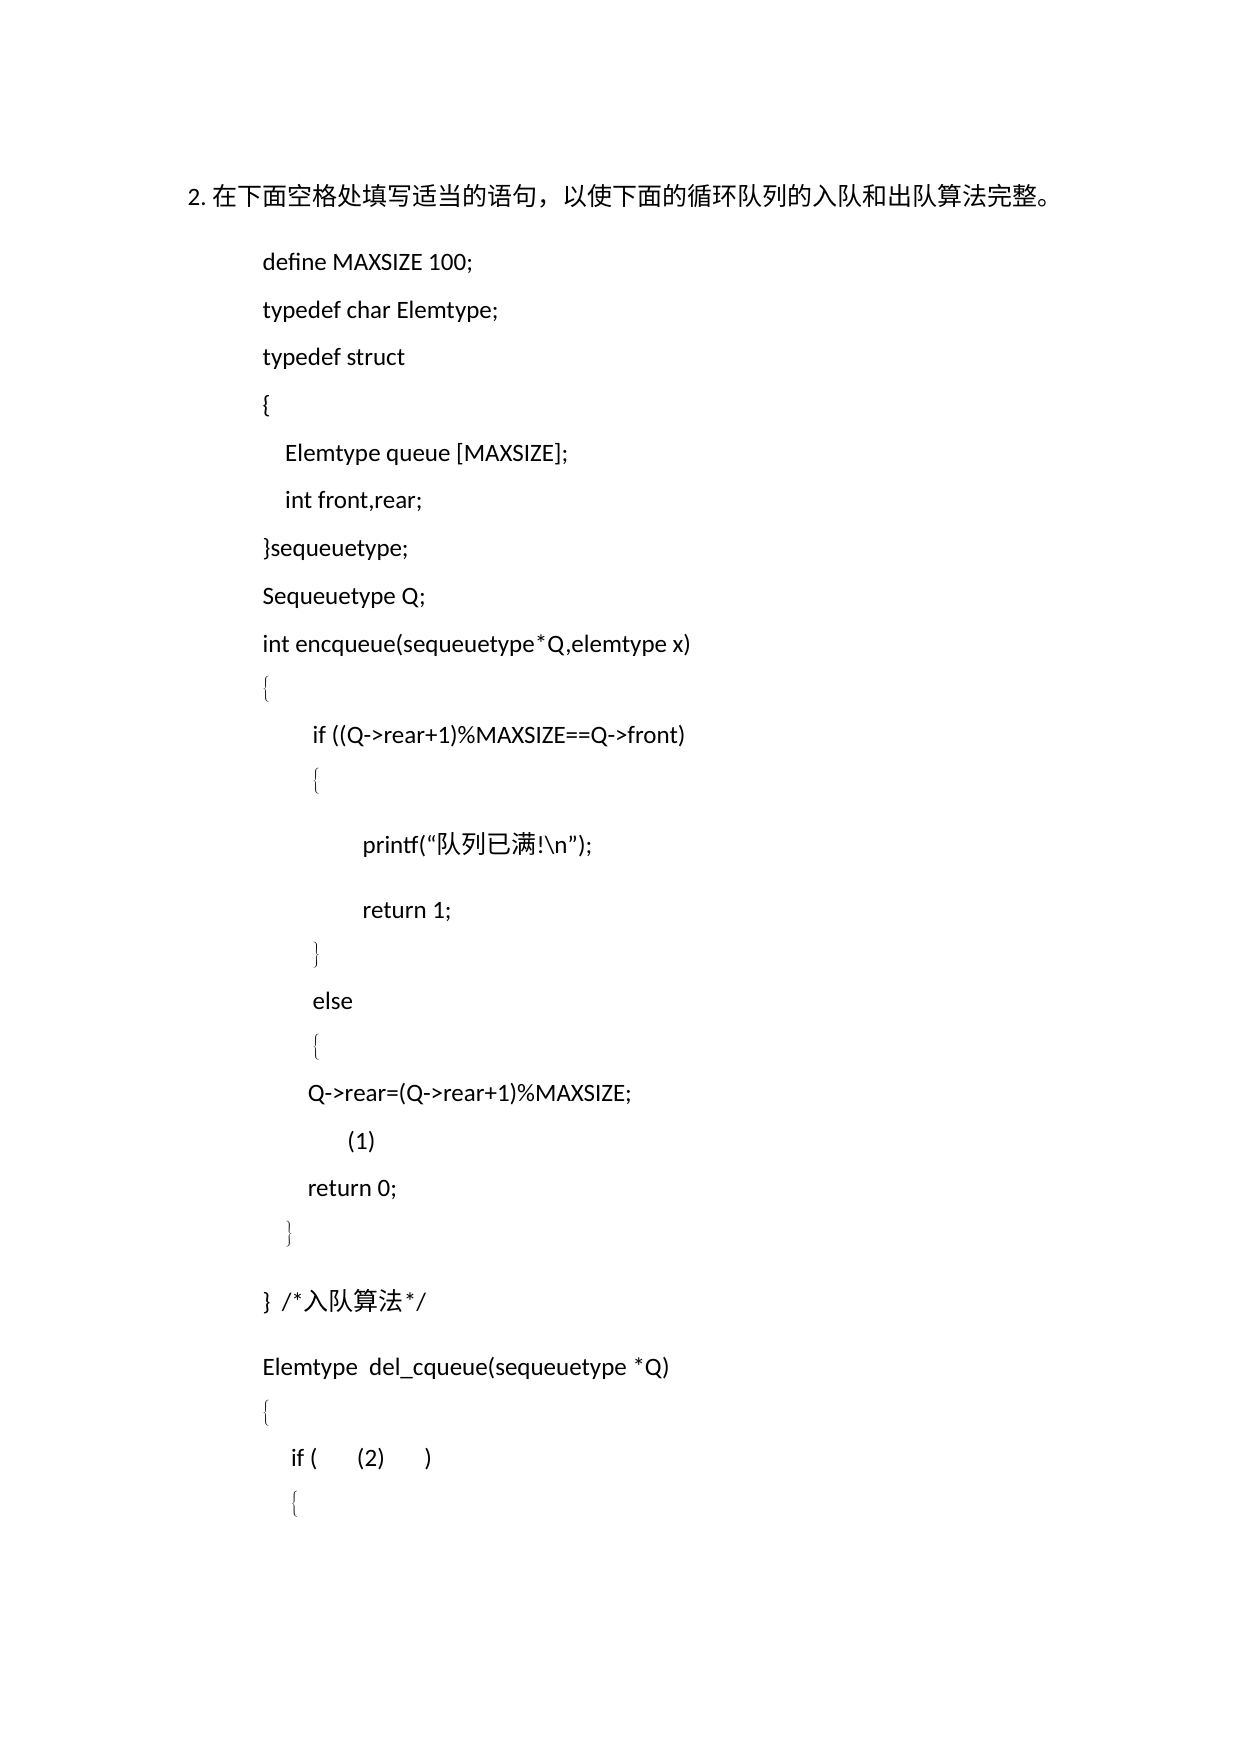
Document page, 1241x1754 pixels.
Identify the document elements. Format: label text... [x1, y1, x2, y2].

text int encqueue(sequeuetype*Q,elemtype x) [187, 627, 1053, 659]
text else [187, 984, 1053, 1017]
text typedef struct [187, 341, 1053, 373]
text return 0; [187, 1172, 1053, 1204]
text }sequeuetype; [187, 531, 1053, 564]
text { [187, 388, 1053, 421]
text (1) [187, 1124, 1053, 1156]
text if ( (2) ) [187, 1442, 1053, 1474]
text Elemtype del_cqueue(sequeuetype *Q) [187, 1350, 1053, 1383]
text Q->rear=(Q->rear+1)%MAXSIZE; [187, 1076, 1053, 1109]
list 在下面空格处填写适当的语句，以使下面的循环队列的入队和出队算法完整。 [187, 162, 1053, 227]
text printf(“队列已满!\n”); [187, 810, 1053, 875]
text int front,rear; [187, 484, 1053, 516]
text } /*入队算法*/ [187, 1267, 1053, 1332]
text return 1; [187, 893, 1053, 926]
text typedef char Elemtype; [187, 293, 1053, 325]
text if ((Q->rear+1)%MAXSIZE==Q->front) [187, 718, 1053, 751]
text Sequeuetype Q; [187, 579, 1053, 612]
text define MAXSIZE 100; [187, 245, 1053, 278]
text Elemtype queue [MAXSIZE]; [187, 436, 1053, 468]
